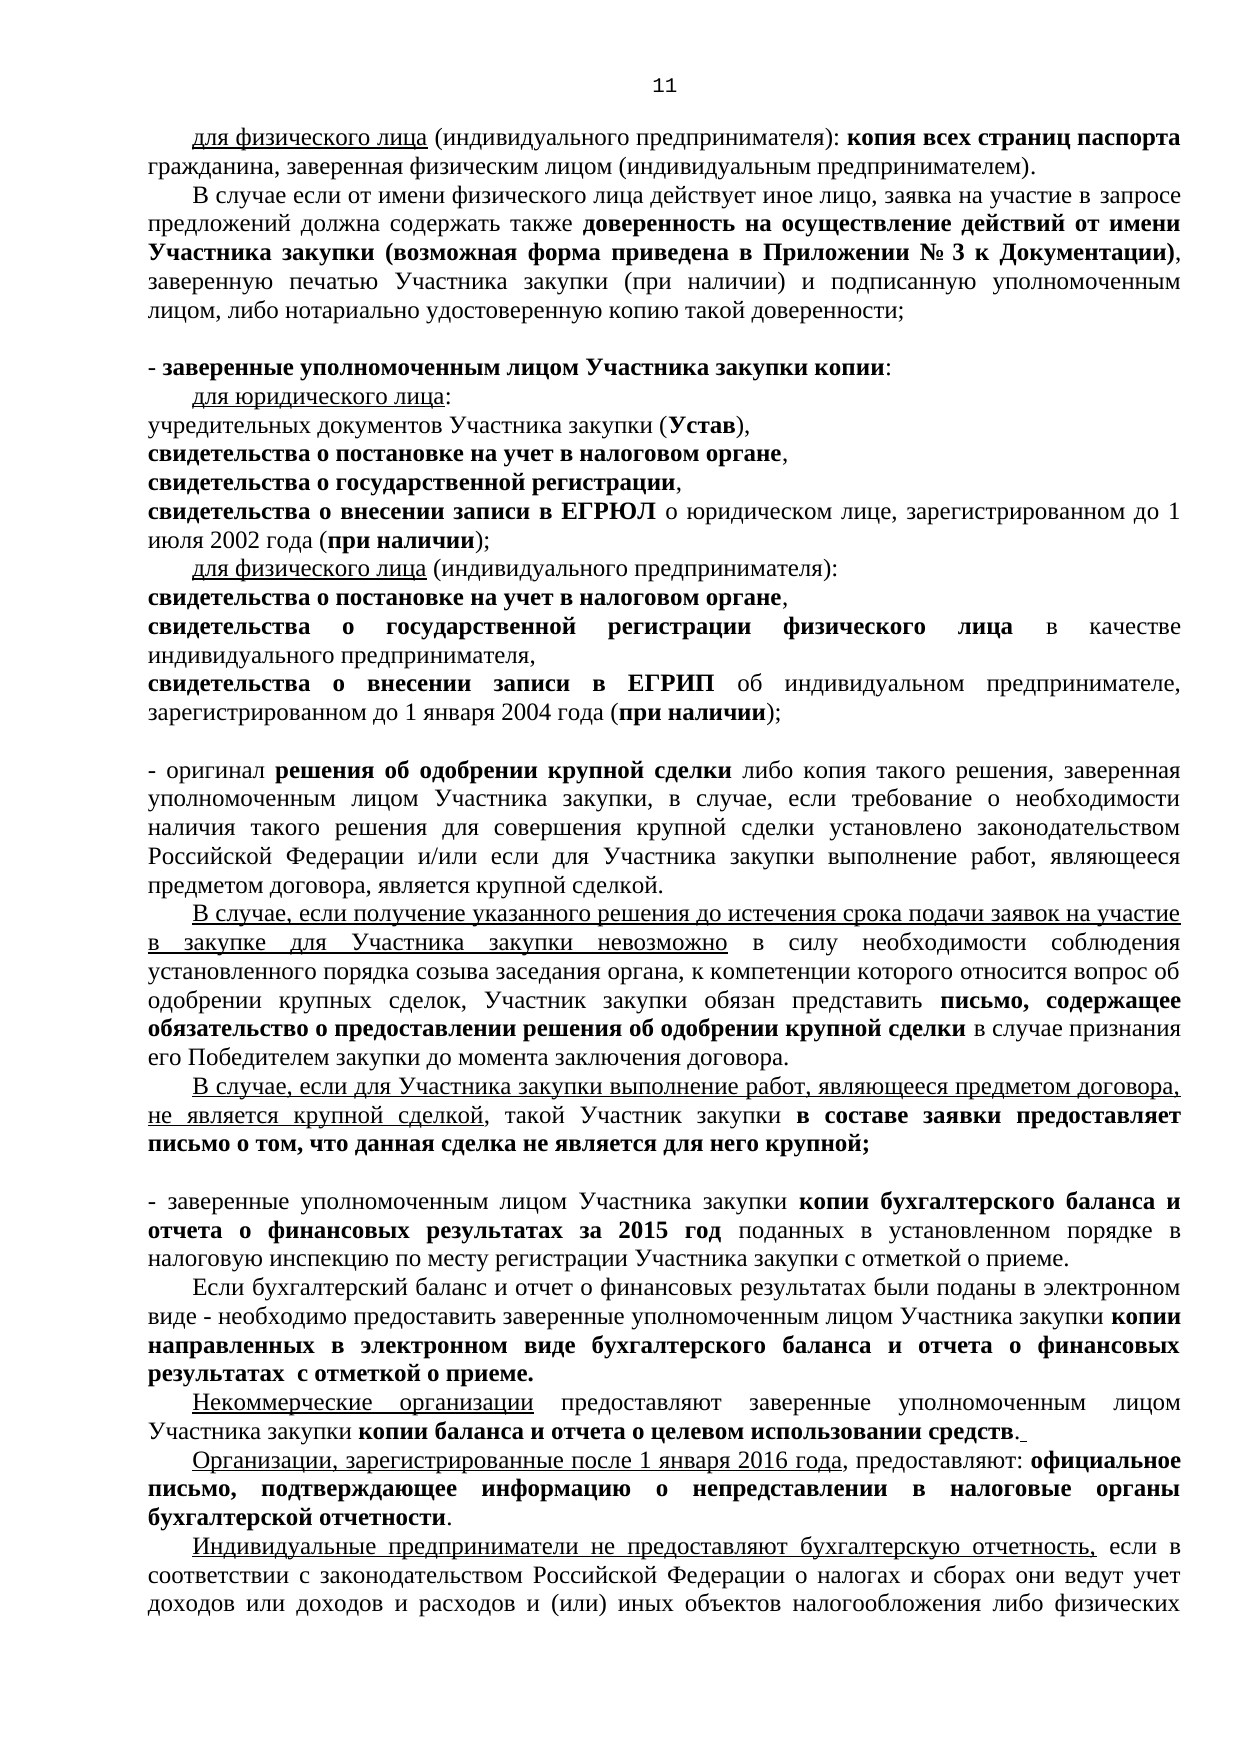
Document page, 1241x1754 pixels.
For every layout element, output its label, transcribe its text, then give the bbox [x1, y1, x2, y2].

text Если бухгалтерский баланс и отчет о финансовых результатах были поданы в электронном виде - необходимо предоставить заверенные уполномоченным лицом Участника закупки копии направленных в электронном виде бухгалтерского баланса и отчета о финансовых результатах с отметкой о приеме. [148, 1272, 1181, 1387]
text для физического лица (индивидуального предпринимателя): копия всех страниц паспорта гражданина, заверенная физическим лицом (индивидуальным предпринимателем). [148, 122, 1181, 180]
text свидетельства о внесении записи в ЕГРЮЛ о юридическом лице, зарегистрированном до 1 июля 2002 года (при наличии); [148, 496, 1181, 553]
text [148, 1531, 1181, 1617]
text Некоммерческие организации предоставляют заверенные уполномоченным лицом Участника закупки копии баланса и отчета о целевом использовании средств. [148, 1387, 1181, 1445]
text для юридического лица: [148, 381, 1181, 410]
text В случае, если для Участника закупки выполнение работ, являющееся предметом договора, не является крупной сделкой, такой Участник закупки в составе заявки предоставляет письмо о том, что данная сделка не является для него крупной; [148, 1071, 1181, 1157]
text свидетельства о государственной регистрации физического лица в качестве индивидуального предпринимателя, [148, 611, 1181, 668]
text В случае, если получение указанного решения до истечения срока подачи заявок на участие в закупке для Участника закупки невозможно в силу необходимости соблюдения установленного порядка созыва заседания органа, к компетенции которого относится вопрос об одобрении крупных сделок, Участник закупки обязан представить письмо, содержащее обязательство о предоставлении решения об одобрении крупной сделки в случае признания его Победителем закупки до момента заключения договора. [148, 898, 1181, 1071]
text - оригинал решения об одобрении крупной сделки либо копия такого решения, заверенная уполномоченным лицом Участника закупки, в случае, если требование о необходимости наличия такого решения для совершения крупной сделки установлено законодательством Российской Федерации и/или если для Участника закупки выполнение работ, являющееся предметом договора, является крупной сделкой. [148, 755, 1181, 898]
text - заверенные уполномоченным лицом Участника закупки копии бухгалтерского баланса и отчета о финансовых результатах за 2015 год поданных в установленном порядке в налоговую инспекцию по месту регистрации Участника закупки с отметкой о приеме. [148, 1186, 1181, 1272]
text свидетельства о постановке на учет в налоговом органе, [148, 582, 1181, 611]
text В случае если от имени физического лица действует иное лицо, заявка на участие в запросе предложений должна содержать также доверенность на осуществление действий от имени Участника закупки (возможная форма приведена в Приложении № 3 к Документации), заверенную печатью Участника закупки (при наличии) и подписанную уполномоченным лицом, либо нотариально удостоверенную копию такой доверенности; [148, 180, 1181, 323]
text - заверенные уполномоченным лицом Участника закупки копии: [148, 352, 1181, 381]
text для физического лица (индивидуального предпринимателя): [148, 553, 1181, 582]
text учредительных документов Участника закупки (Устав), [148, 410, 1181, 438]
text Организации, зарегистрированные после 1 января 2016 года, предоставляют: официальное письмо, подтверждающее информацию о непредставлении в налоговые органы бухгалтерской отчетности. [148, 1445, 1181, 1531]
text свидетельства о государственной регистрации, [148, 467, 1181, 496]
text свидетельства о постановке на учет в налоговом органе, [148, 438, 1181, 467]
text свидетельства о внесении записи в ЕГРИП об индивидуальном предпринимателе, зарегистрированном до 1 января 2004 года (при наличии); [148, 668, 1181, 726]
